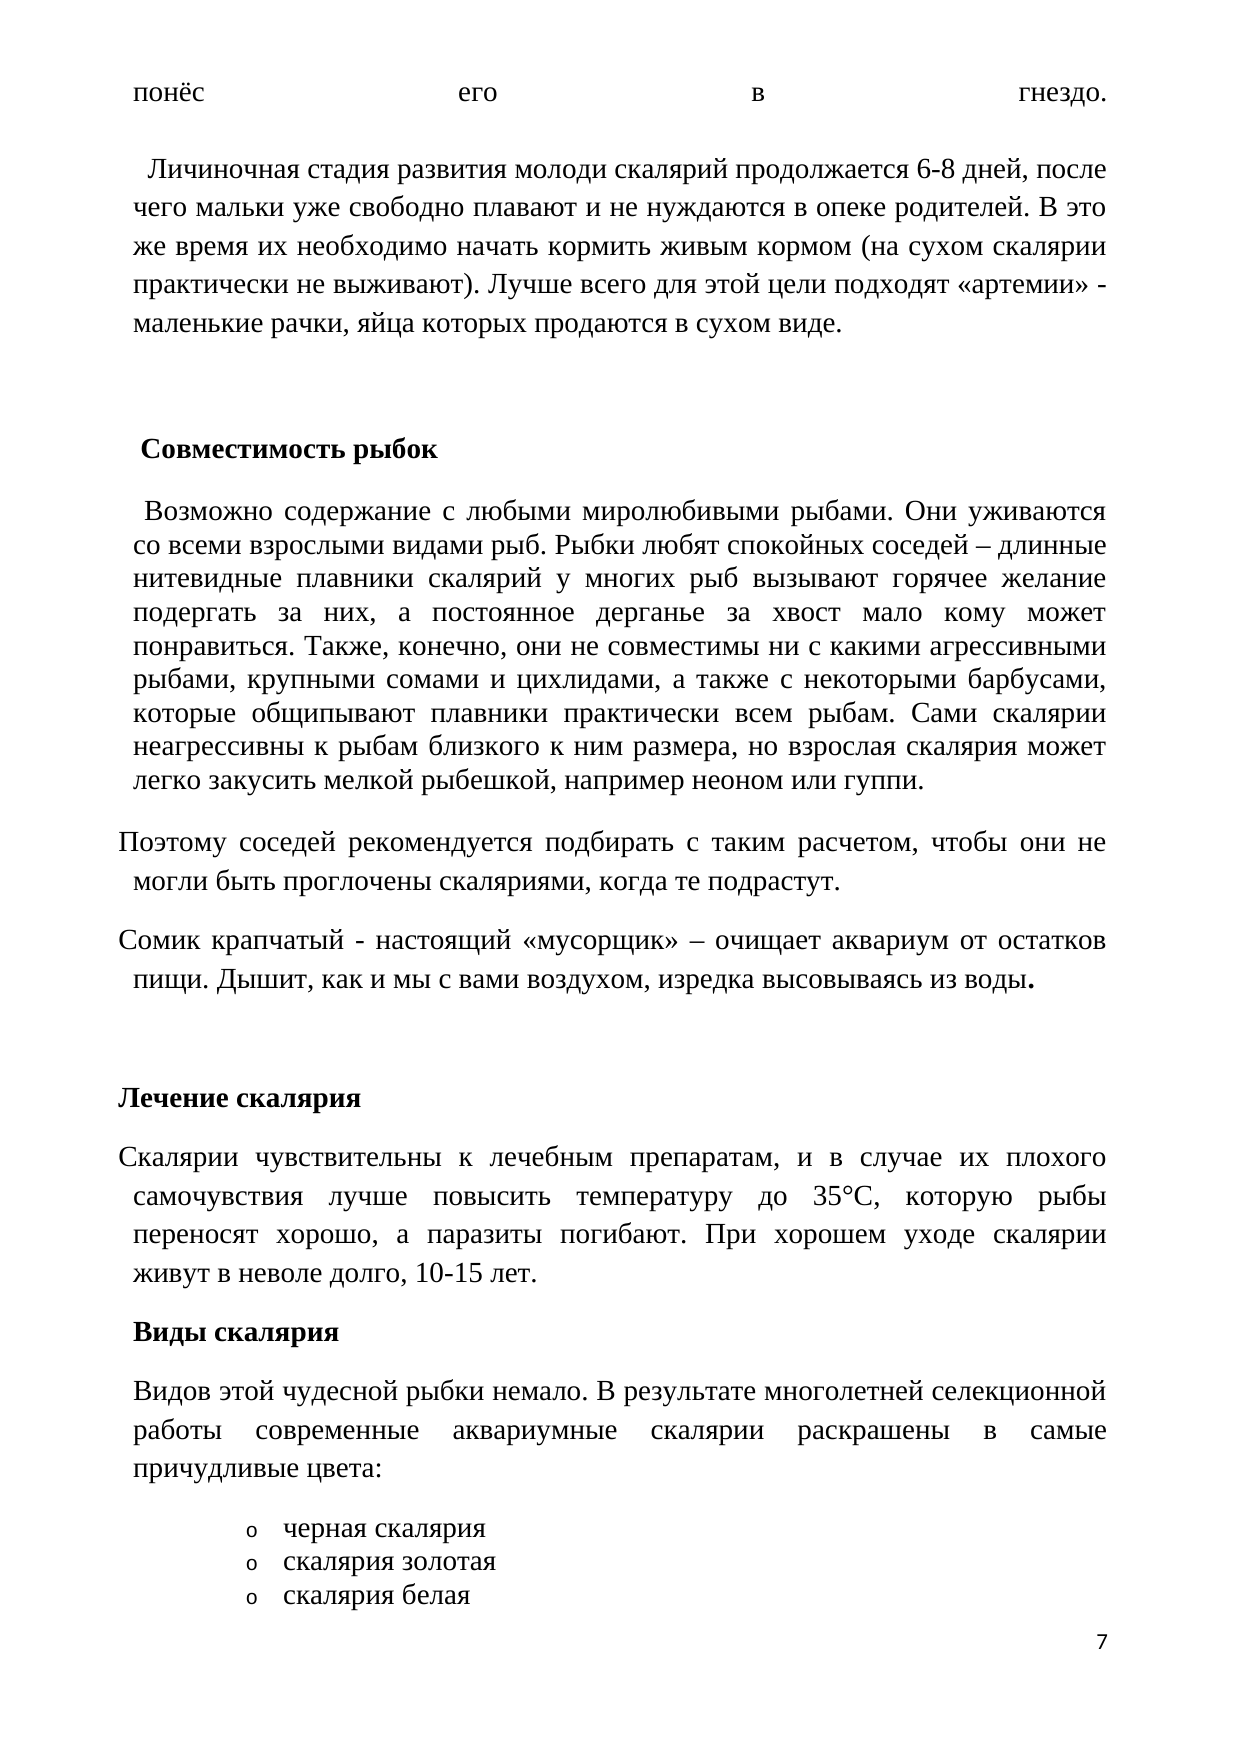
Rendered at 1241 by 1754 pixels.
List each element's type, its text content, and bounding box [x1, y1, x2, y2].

list скалярия белая [245, 1577, 1107, 1611]
text Совместимость рыбок [133, 431, 1107, 464]
list черная скалярия [245, 1510, 1107, 1543]
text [133, 74, 1107, 339]
list скалярия золотая [245, 1543, 1107, 1577]
text Лечение скалярия [118, 1080, 1107, 1113]
text Виды скалярия [133, 1314, 1107, 1348]
text Сомик крапчатый - настоящий «мусорщик» – очищает аквариум от остатков пищи. Дышит, как и мы с вами воздухом, изредка высовываясь из воды. [118, 922, 1107, 994]
text Видов этой чудесной рыбки немало. В результате многолетней селекционной работы современные аквариумные скалярии раскрашены в самые причудливые цвета: [133, 1373, 1107, 1484]
text Скалярии чувствительны к лечебным препаратам, и в случае их плохого самочувствия лучше повысить температуру до 35°С, которую рыбы переносят хорошо, а паразиты погибают. При хорошем уходе скалярии живут в неволе долго, 10-15 лет. [118, 1139, 1107, 1288]
text Поэтому соседей рекомендуется подбирать с таким расчетом, чтобы они не могли быть проглочены скаляриями, когда те подрастут. [118, 824, 1107, 897]
text Возможно содержание с любыми миролюбивыми рыбами. Они уживаются со всеми взрослыми видами рыб. Рыбки любят спокойных соседей – длинные нитевидные плавники скалярий у многих рыб вызывают горячее желание подергать за них, а постоянное дерганье за хвост мало кому может понравиться. Также, конечно, они не совместимы ни с какими агрессивными рыбами, крупными сомами и цихлидами, а также с некоторыми барбусами, которые общипывают плавники практически всем рыбам. Сами скалярии неагрессивны к рыбам близкого к ним размера, но взрослая скалярия может легко закусить мелкой рыбешкой, например неоном или гуппи. [133, 493, 1107, 795]
